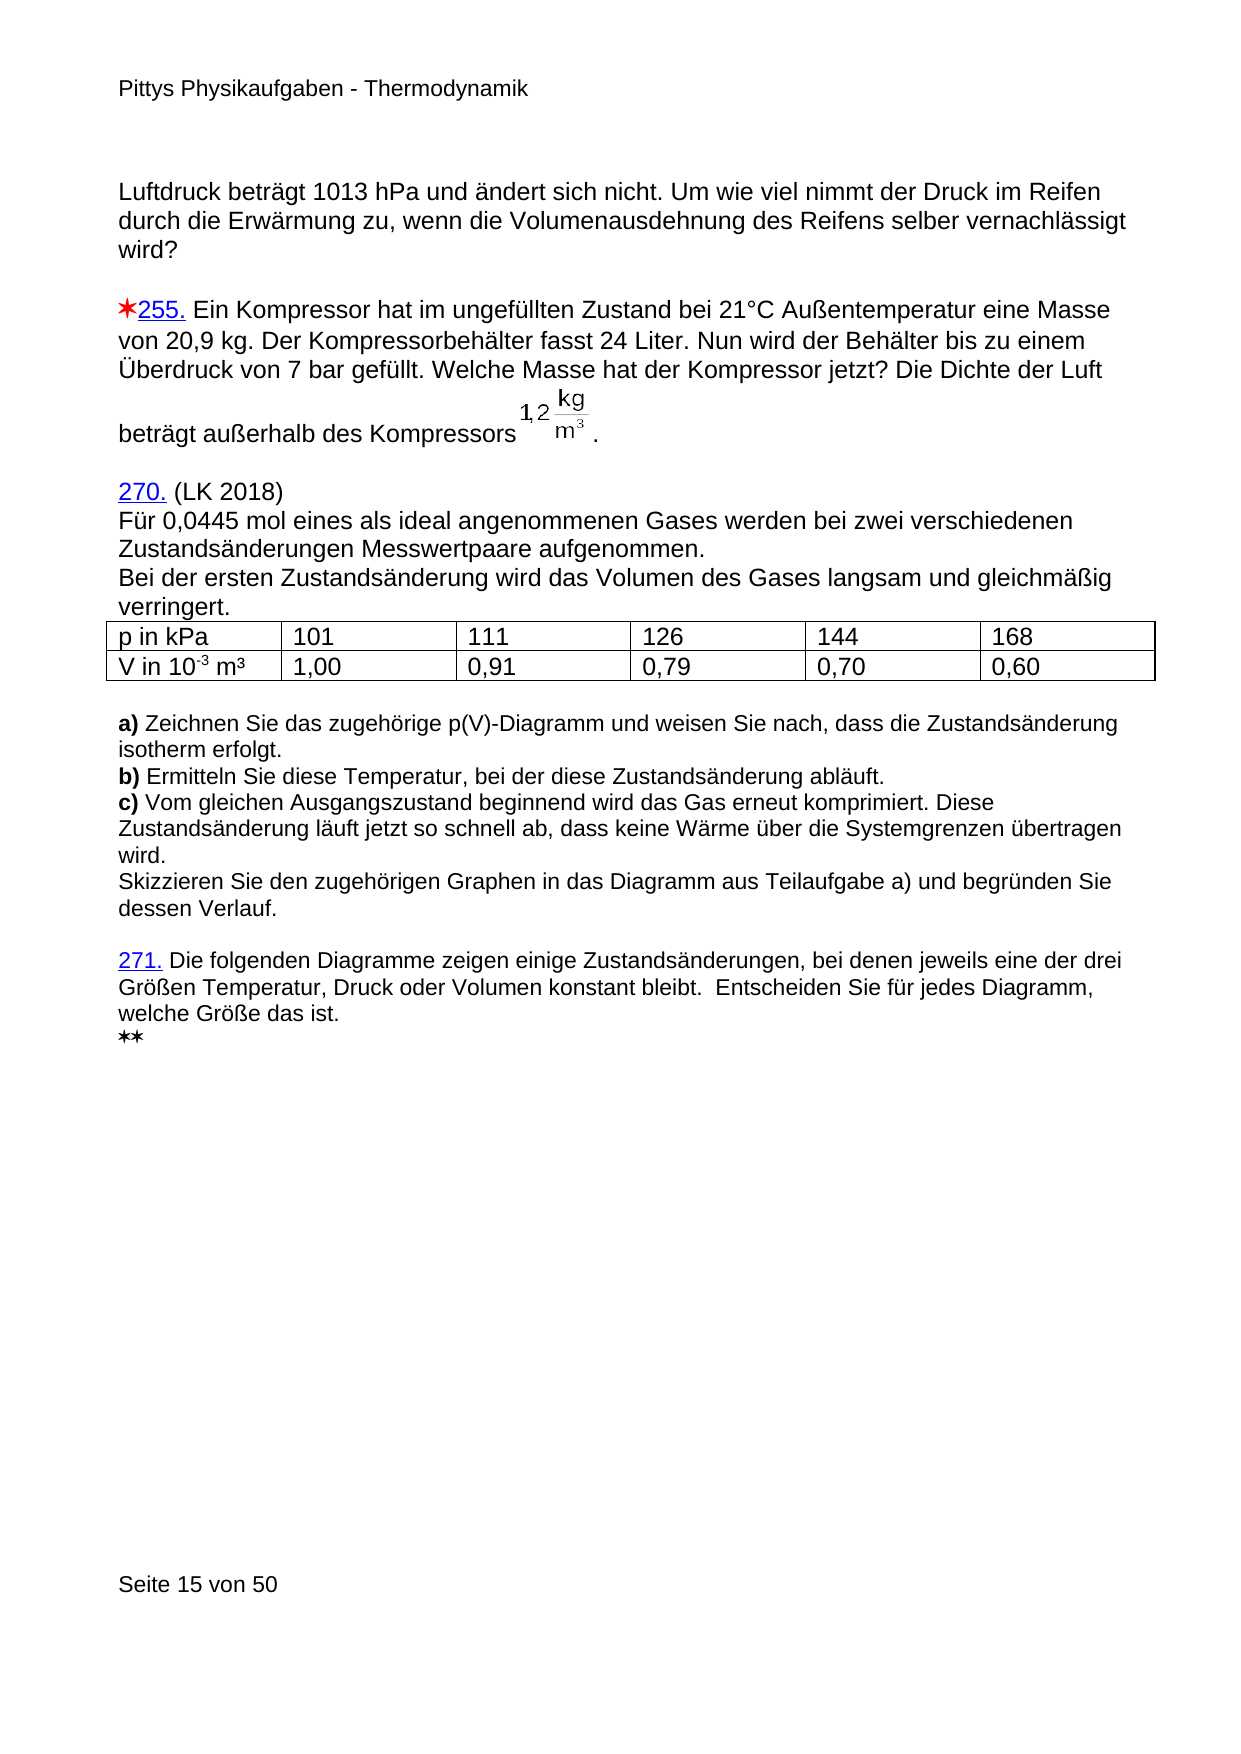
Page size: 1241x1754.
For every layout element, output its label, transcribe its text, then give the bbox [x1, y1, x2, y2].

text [118, 177, 1152, 263]
text a) Zeichnen Sie das zugehörige p(V)-Diagramm und weisen Sie nach, dass die Zustandsänderung isotherm erfolgt. [118, 710, 1152, 763]
text 255. Ein Kompressor hat im ungefüllten Zustand bei 21°C Außentemperatur eine Masse von 20,9 kg. Der Kompressorbehälter fasst 24 Liter. Nun wird der Behälter bis zu einem Überdruck von 7 bar gefüllt. Welche Masse hat der Kompressor jetzt? Die Dichte der Luft beträgt außerhalb des Kompressors. [118, 292, 1152, 448]
table_cell 1,00 [282, 651, 456, 680]
table_header 126 [631, 622, 805, 650]
table_cell 0,70 [806, 651, 980, 680]
table_header 111 [457, 622, 630, 650]
text Bei der ersten Zustandsänderung wird das Volumen des Gases langsam und gleichmäßig verringert. [118, 563, 1152, 621]
table_cell V in 10-3 m³ [107, 651, 281, 680]
table_cell 0,79 [631, 651, 805, 680]
table_cell 0,60 [981, 651, 1154, 680]
table_header 168 [981, 622, 1154, 650]
text Für 0,0445 mol eines als ideal angenommenen Gases werden bei zwei verschiedenen Zustandsänderungen Messwertpaare aufgenommen. [118, 506, 1152, 563]
table_header p in kPa [107, 622, 281, 650]
table_header 101 [282, 622, 456, 650]
text b) Ermitteln Sie diese Temperatur, bei der diese Zustandsänderung abläuft. [118, 763, 1152, 789]
text c) Vom gleichen Ausgangszustand beginnend wird das Gas erneut komprimiert. Diese Zustandsänderung läuft jetzt so schnell ab, dass keine Wärme über die Systemgrenzen übertragen wird. [118, 789, 1152, 868]
text Skizzieren Sie den zugehörigen Graphen in das Diagramm aus Teilaufgabe a) und begründen Sie dessen Verlauf. [118, 868, 1152, 921]
text 271. Die folgenden Diagramme zeigen einige Zustandsänderungen, bei denen jeweils eine der drei Größen Temperatur, Druck oder Volumen konstant bleibt. Entscheiden Sie für jedes Diagramm, welche Größe das ist. [118, 947, 1152, 1026]
text 270. (LK 2018) [118, 477, 1152, 506]
table_cell 0,91 [457, 651, 630, 680]
table_header 144 [806, 622, 980, 650]
